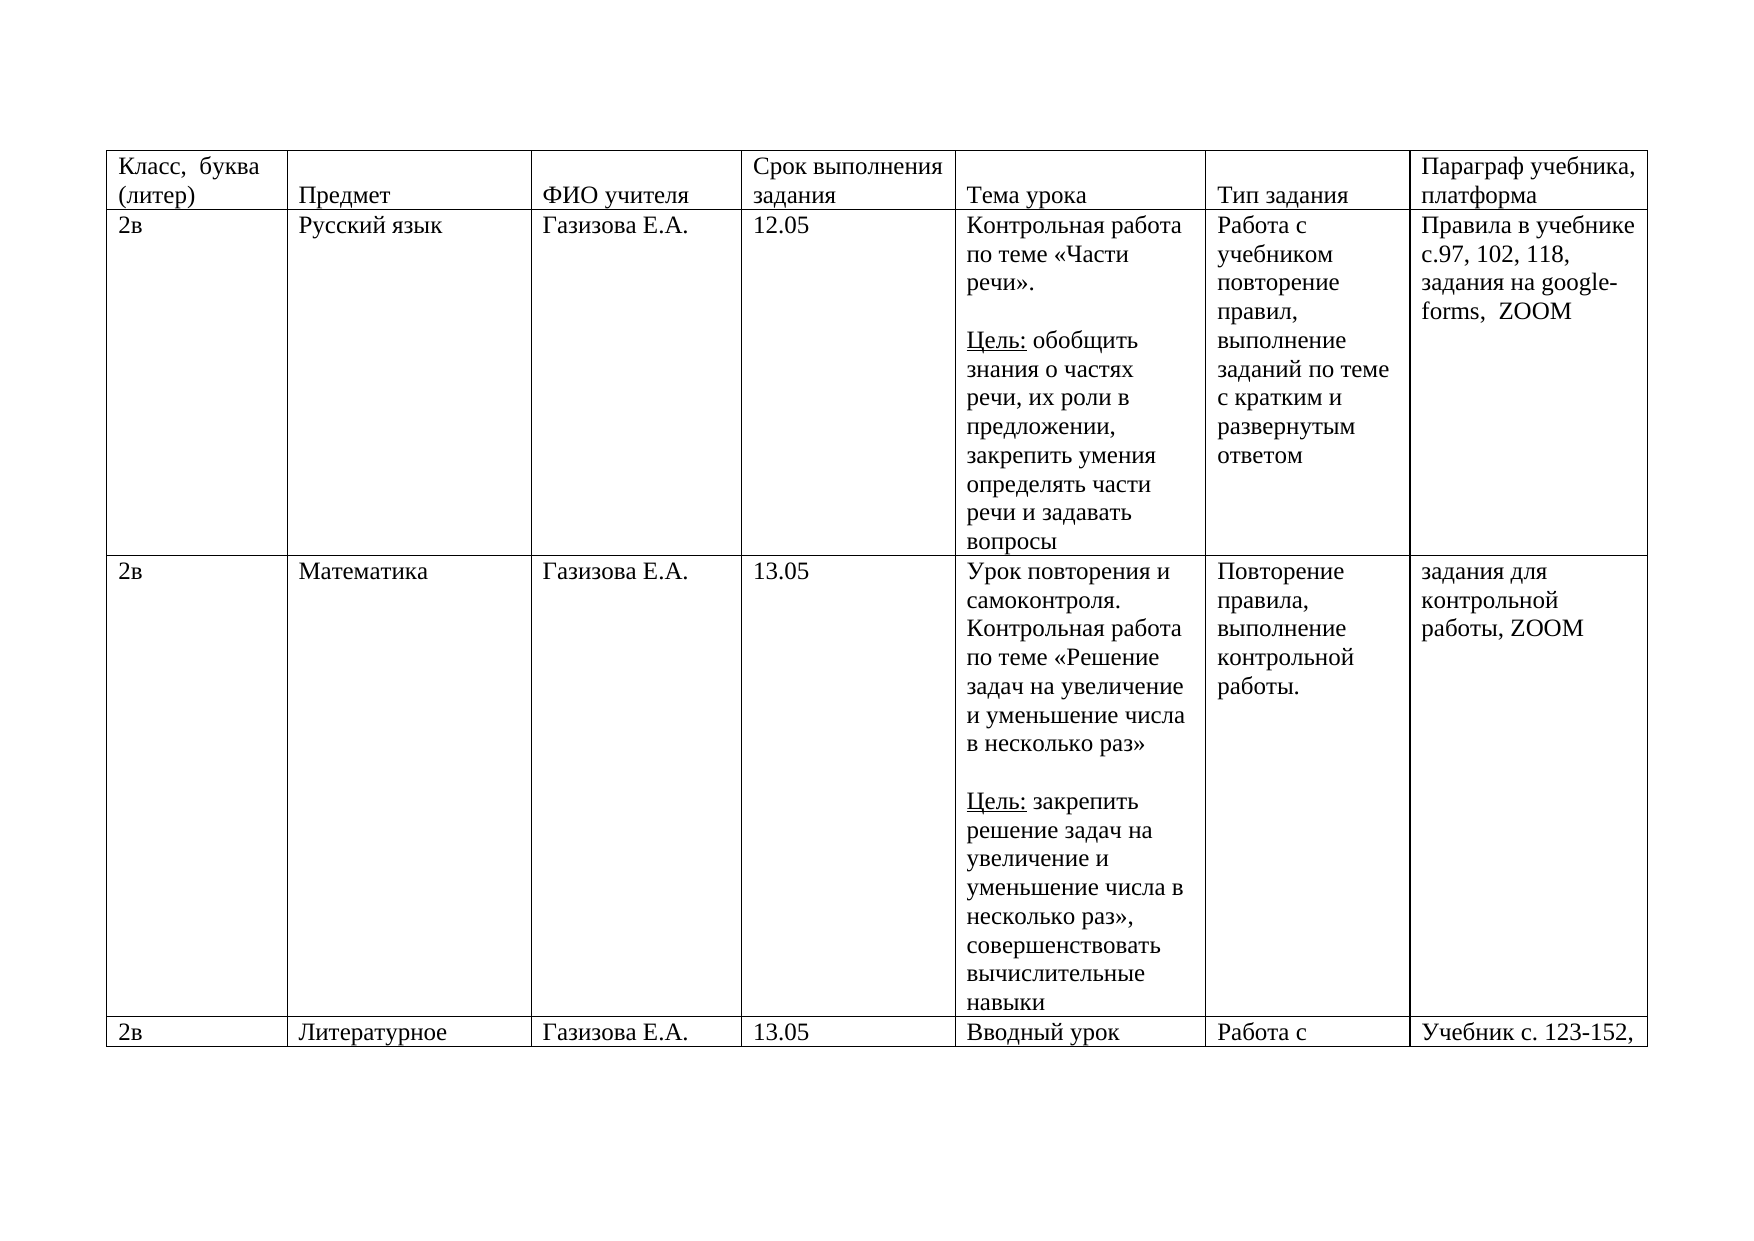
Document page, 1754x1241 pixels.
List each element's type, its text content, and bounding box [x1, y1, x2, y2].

table_cell Газизова Е.А. [532, 1017, 741, 1046]
table_cell Повторение правила, выполнение контрольной работы. [1206, 556, 1409, 1016]
table_header Класс, буква (литер) [107, 151, 287, 209]
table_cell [1411, 1017, 1647, 1046]
table_header ФИО учителя [532, 151, 741, 209]
table_cell 12.05 [742, 210, 955, 555]
table_cell 13.05 [742, 556, 955, 1016]
table_cell задания для контрольной работы, ZOOM [1411, 556, 1647, 1016]
table_cell Газизова Е.А. [532, 556, 741, 1016]
table_cell Русский язык [288, 210, 531, 555]
table_cell 13.05 [742, 1017, 955, 1046]
table_cell Работа с учебником повторение правил, выполнение заданий по теме с кратким и развернутым ответом [1206, 210, 1409, 555]
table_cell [1206, 1017, 1409, 1046]
table_cell 2в [107, 1017, 287, 1046]
table_header Предмет [288, 151, 531, 209]
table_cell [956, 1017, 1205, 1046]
table_cell Правила в учебнике с.97, 102, 118, задания на google- forms, ZOOM [1411, 210, 1647, 555]
table_cell Газизова Е.А. [532, 210, 741, 555]
table_cell Литературное чтение [288, 1017, 531, 1046]
table_header Срок выполнения задания [742, 151, 955, 209]
table_cell Урок повторения и самоконтроля. Контрольная работа по теме «Решение задач на увеличение и уменьшение числа в несколько раз» Цель: закрепить решение задач на увеличение и уменьшение числа в несколько раз», совершенствовать вычислительные навыки [956, 556, 1205, 1016]
table_cell 2в [107, 210, 287, 555]
table_header Параграф учебника, платформа [1411, 151, 1647, 209]
table_header Тема урока [956, 151, 1205, 209]
table_cell Контрольная работа по теме «Части речи». Цель: обобщить знания о частях речи, их роли в предложении, закрепить умения определять части речи и задавать вопросы [956, 210, 1205, 555]
table_cell Математика [288, 556, 531, 1016]
table_header Тип задания [1206, 151, 1409, 209]
table_cell 2в [107, 556, 287, 1016]
